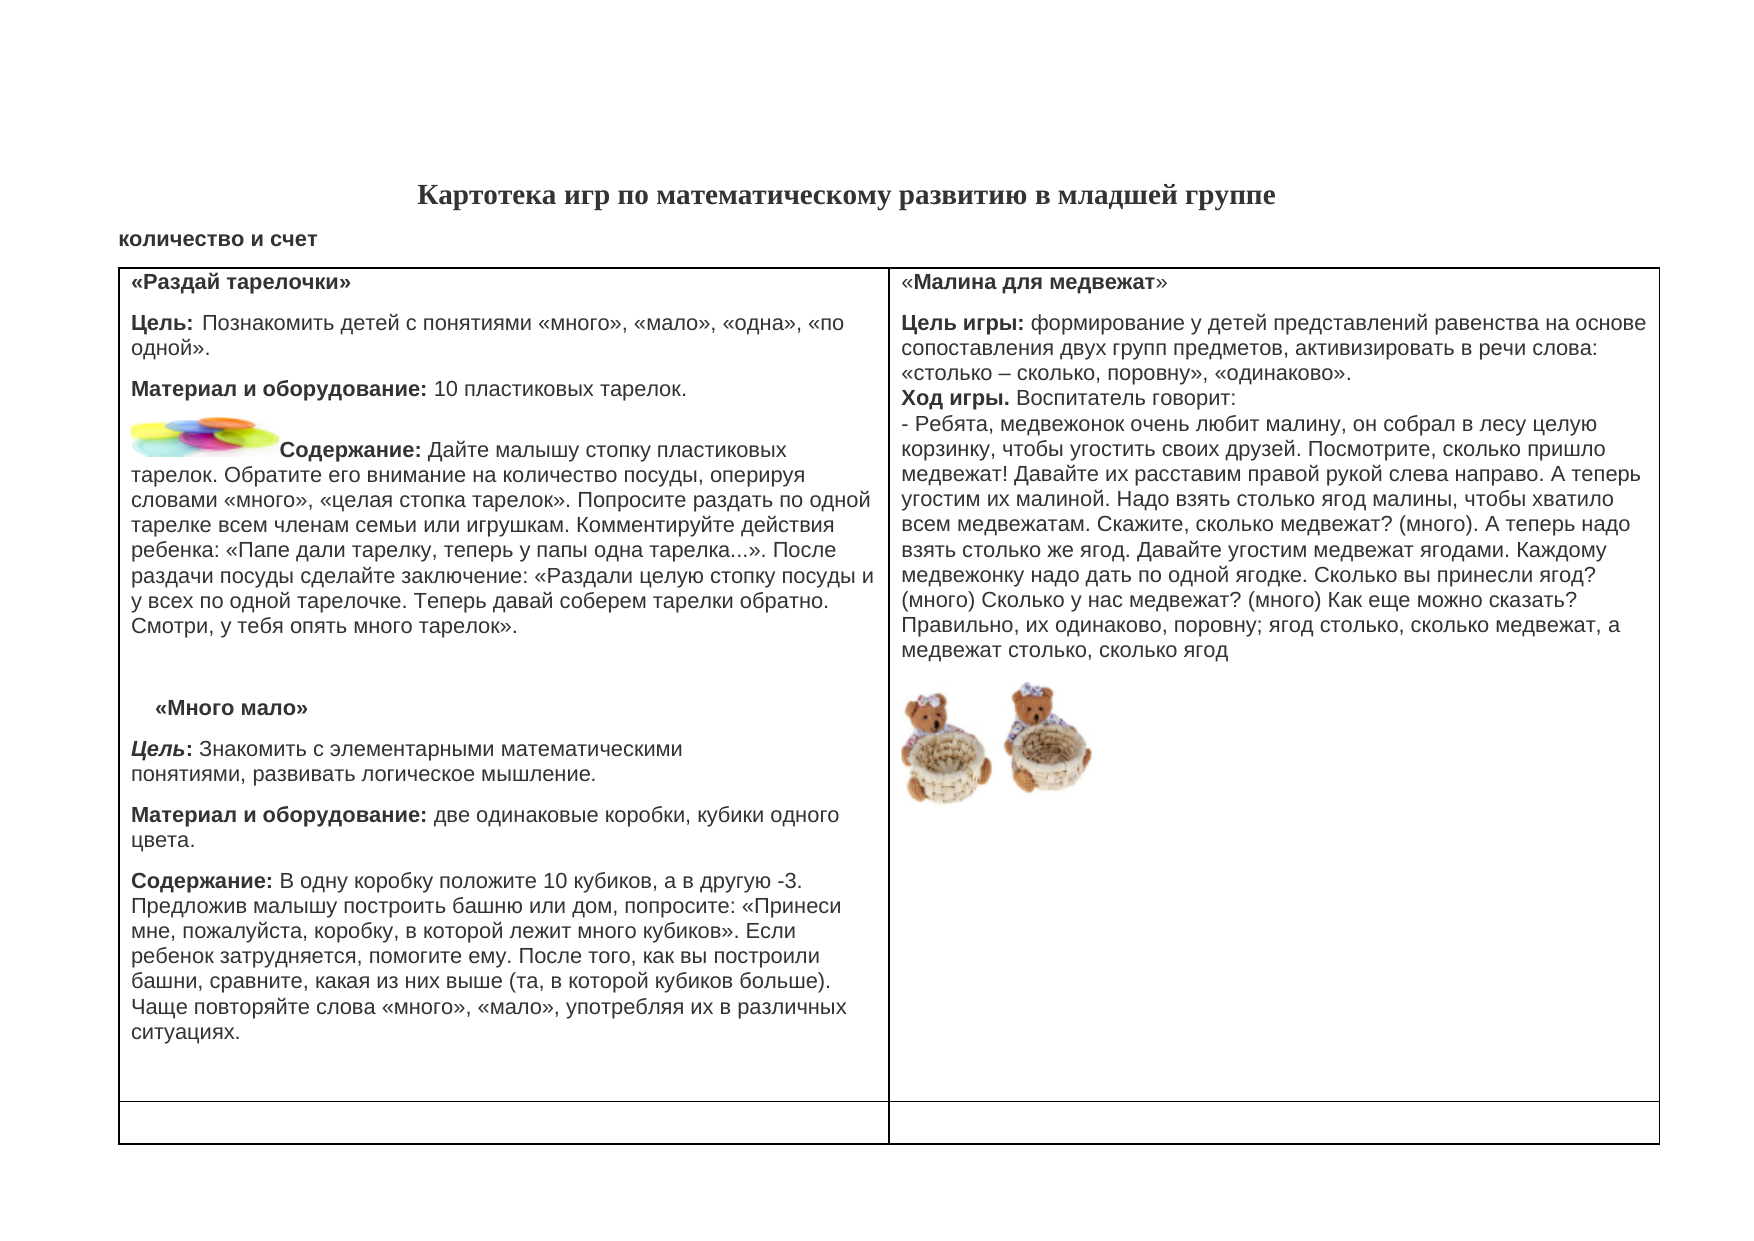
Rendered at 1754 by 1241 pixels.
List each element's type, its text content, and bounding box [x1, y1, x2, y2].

table_cell [120, 1102, 888, 1143]
picture [901, 678, 1095, 813]
table_cell [890, 1102, 1659, 1143]
table_header «Раздай тарелочки» Цель: Познакомить детей с понятиями «много», «мало», «одна», «по одной». Материал и оборудование: 10 пластиковых тарелок. Содержание: Дайте малышу стопку пластиковых тарелок. Обратите его внимание на количество посуды, оперируя словами «много», «целая стопка тарелок». Попросите раздать по одной тарелке всем членам семьи или игрушкам. Комментируйте действия ребенка: «Папе дали тарелку, теперь у папы одна тарелка...». После раздачи посуды сделайте заключение: «Раздали целую стопку посуды и у всех по одной тарелочке. Теперь давай соберем тарелки обратно. Смотри, у тебя опять много тарелок». «Много мало» Цель: Знакомить с элементарными математическими понятиями, развивать логическое мышление. Материал и оборудование: две одинаковые коробки, кубики одного цвета. Содержание: В одну коробку положите 10 кубиков, а в другую -3. Предложив малышу построить башню или дом, попросите: «Принеси мне, пожалуйста, коробку, в которой лежит много кубиков». Если ребенок затрудняется, помогите ему. После того, как вы построили башни, сравните, какая из них выше (та, в которой кубиков больше). Чаще повторяйте слова «много», «мало», употребляя их в различных ситуациях. [120, 269, 888, 1101]
picture [130, 416, 280, 457]
text количество и счет [118, 226, 1636, 252]
text Картотека игр по математическому развитию в младшей группе [118, 177, 1636, 211]
table_header «Малина для медвежат» Цель игры: формирование у детей представлений равенства на основе сопоставления двух групп предметов, активизировать в речи слова: «столько – сколько, поровну», «одинаково». Ход игры. Воспитатель говорит: - Ребята, медвежонок очень любит малину, он собрал в лесу целую корзинку, чтобы угостить своих друзей. Посмотрите, сколько пришло медвежат! Давайте их расставим правой рукой слева направо. А теперь угостим их малиной. Надо взять столько ягод малины, чтобы хватило всем медвежатам. Скажите, сколько медвежат? (много). А теперь надо взять столько же ягод. Давайте угостим медвежат ягодами. Каждому медвежонку надо дать по одной ягодке. Сколько вы принесли ягод? (много) Сколько у нас медвежат? (много) Как еще можно сказать? Правильно, их одинаково, поровну; ягод столько, сколько медвежат, а медвежат столько, сколько ягод [890, 269, 1659, 1101]
